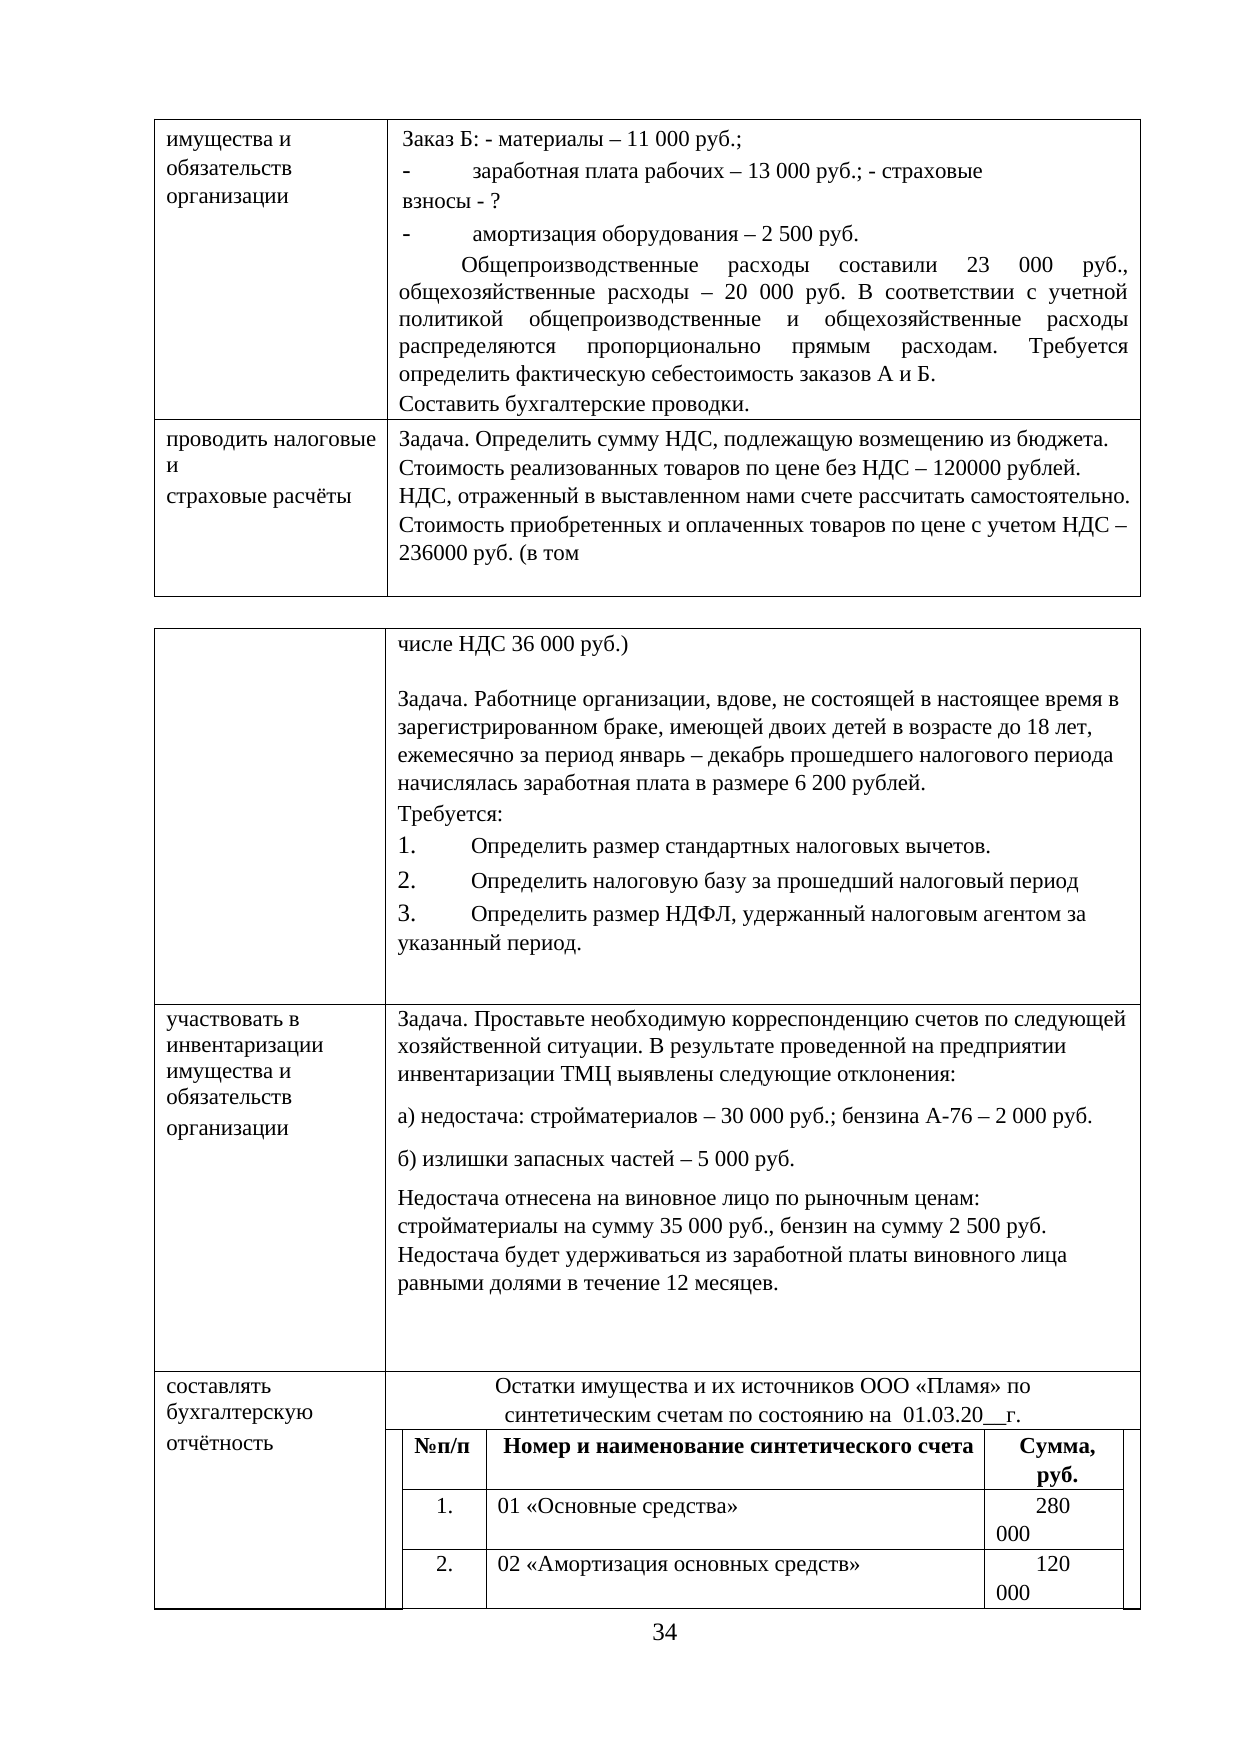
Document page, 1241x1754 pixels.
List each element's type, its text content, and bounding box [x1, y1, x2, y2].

table_cell [1124, 1430, 1140, 1607]
table_cell 02 «Амортизация основных средств» [487, 1550, 984, 1607]
table_header числе НДС 36 000 руб.) Задача. Работнице организации, вдове, не состоящей в настоящее время в зарегистрированном браке, имеющей двоих детей в возрасте до 18 лет, ежемесячно за период январь – декабрь прошедшего налогового периода начислялась заработная плата в размере 6 200 рублей. Требуется: Определить размер стандартных налоговых вычетов. Определить налоговую базу за прошедший налоговый период Определить размер НДФЛ, удержанный налоговым агентом за указанный период. [386, 629, 1140, 1003]
table_cell Задача. Определить сумму НДС, подлежащую возмещению из бюджета. Стоимость реализованных товаров по цене без НДС – 120000 рублей. НДС, отраженный в выставленном нами счете рассчитать самостоятельно. Стоимость приобретенных и оплаченных товаров по цене с учетом НДС – 236000 руб. (в том [388, 420, 1140, 596]
table_cell 120 000 [985, 1550, 1123, 1607]
table_cell участвовать в инвентаризации имущества и обязательств организации [155, 1005, 385, 1371]
table_cell проводить налоговые и страховые расчёты [155, 420, 387, 596]
table_cell 1. [403, 1490, 486, 1549]
table_cell 01 «Основные средства» [487, 1490, 984, 1549]
table_cell составлять бухгалтерскую отчётность [155, 1372, 385, 1607]
table_cell 2. [403, 1550, 486, 1607]
table_cell №п/п [403, 1430, 486, 1489]
table_cell [386, 1430, 402, 1607]
table_cell Остатки имущества и их источников ООО «Пламя» по синтетическим счетам по состоянию на 01.03.20__г. [386, 1372, 1140, 1429]
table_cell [388, 120, 1140, 419]
table_cell 280 000 [985, 1490, 1123, 1549]
table_cell Сумма, руб. [985, 1430, 1123, 1489]
table_cell Задача. Проставьте необходимую корреспонденцию счетов по следующей хозяйственной ситуации. В результате проведенной на предприятии инвентаризации ТМЦ выявлены следующие отклонения: а) недостача: стройматериалов – 30 000 руб.; бензина А-76 – 2 000 руб. б) излишки запасных частей – 5 000 руб. Недостача отнесена на виновное лицо по рыночным ценам: стройматериалы на сумму 35 000 руб., бензин на сумму 2 500 руб. Недостача будет удерживаться из заработной платы виновного лица равными долями в течение 12 месяцев. [386, 1005, 1140, 1371]
table_cell Номер и наименование синтетического счета [487, 1430, 984, 1489]
table_header [155, 629, 385, 1003]
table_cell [155, 120, 387, 419]
